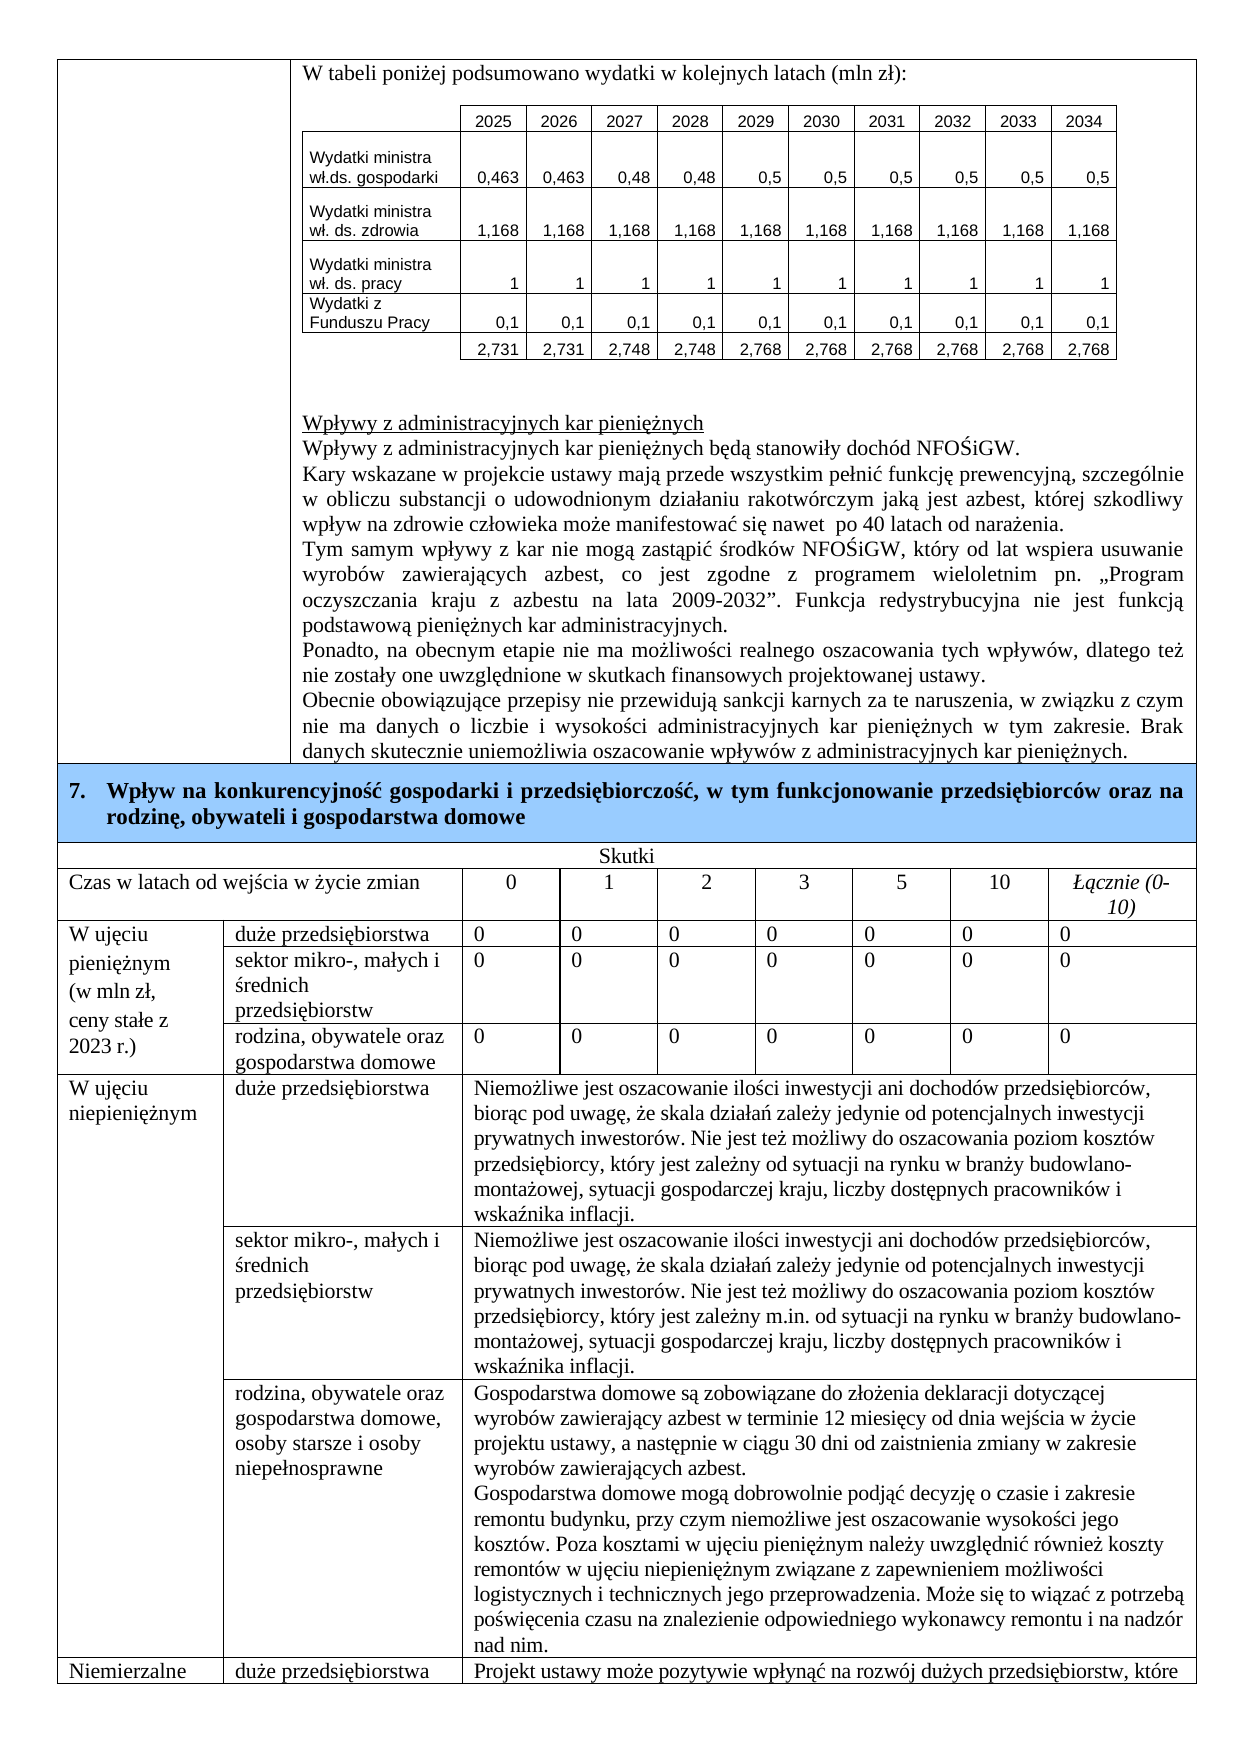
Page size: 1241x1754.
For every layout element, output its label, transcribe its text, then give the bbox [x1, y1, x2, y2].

table_cell rodzina, obywatele oraz gospodarstwa domowe [224, 1024, 462, 1074]
table_cell 5 [853, 869, 950, 919]
table_cell 0 [1049, 947, 1196, 1022]
table_cell 1 [561, 869, 657, 919]
table_cell 0 [561, 1024, 657, 1074]
table_cell 0 [951, 1024, 1048, 1074]
table_cell 2 [658, 869, 755, 919]
table_cell Czas w latach od wejścia w życie zmian [58, 869, 462, 919]
table_cell Skutki [58, 843, 1196, 868]
table_cell 10 [951, 869, 1048, 919]
table_cell Gospodarstwa domowe są zobowiązane do złożenia deklaracji dotyczącej wyrobów zawierający azbest w terminie 12 miesięcy od dnia wejścia w życie projektu ustawy, a następnie w ciągu 30 dni od zaistnienia zmiany w zakresie wyrobów zawierających azbest. Gospodarstwa domowe mogą dobrowolnie podjąć decyzję o czasie i zakresie remontu budynku, przy czym niemożliwe jest oszacowanie wysokości jego kosztów. Poza kosztami w ujęciu pieniężnym należy uwzględnić również koszty remontów w ujęciu niepieniężnym związane z zapewnieniem możliwości logistycznych i technicznych jego przeprowadzenia. Może się to wiązać z potrzebą poświęcenia czasu na znalezienie odpowiedniego wykonawcy remontu i na nadzór nad nim. [463, 1380, 1196, 1657]
table_cell 0 [561, 947, 657, 1022]
table_cell 0 [756, 1024, 852, 1074]
table_cell 0 [853, 921, 950, 946]
table_cell 0 [756, 947, 852, 1022]
table_cell 0 [853, 1024, 950, 1074]
table_cell W ujęciu niepieniężnym [58, 1075, 223, 1657]
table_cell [463, 1658, 1196, 1683]
table_cell 0 [463, 921, 559, 946]
table_cell 0 [1049, 1024, 1196, 1074]
table_cell sektor mikro-, małych i średnich przedsiębiorstw [224, 1227, 462, 1378]
table_cell W ujęciu pieniężnym (w mln zł, ceny stałe z 2023 r.) [58, 921, 223, 1074]
table_cell 0 [463, 869, 559, 919]
table_cell 0 [463, 947, 559, 1022]
table_cell 0 [951, 947, 1048, 1022]
table_cell duże przedsiębiorstwa [224, 921, 462, 946]
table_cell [58, 60, 290, 763]
table_cell 0 [951, 921, 1048, 946]
table_cell 0 [463, 1024, 559, 1074]
table_cell Niemierzalne [58, 1658, 223, 1683]
table_cell 0 [1049, 921, 1196, 946]
table_cell 0 [853, 947, 950, 1022]
table_cell rodzina, obywatele oraz gospodarstwa domowe, osoby starsze i osoby niepełnosprawne [224, 1380, 462, 1657]
table_cell Łącznie (0-10) [1049, 869, 1196, 919]
table_cell Niemożliwe jest oszacowanie ilości inwestycji ani dochodów przedsiębiorców, biorąc pod uwagę, że skala działań zależy jedynie od potencjalnych inwestycji prywatnych inwestorów. Nie jest też możliwy do oszacowania poziom kosztów przedsiębiorcy, który jest zależny od sytuacji na rynku w branży budowlano-montażowej, sytuacji gospodarczej kraju, liczby dostępnych pracowników i wskaźnika inflacji. [463, 1075, 1196, 1226]
table_cell Niemożliwe jest oszacowanie ilości inwestycji ani dochodów przedsiębiorców, biorąc pod uwagę, że skala działań zależy jedynie od potencjalnych inwestycji prywatnych inwestorów. Nie jest też możliwy do oszacowania poziom kosztów przedsiębiorcy, który jest zależny m.in. od sytuacji na rynku w branży budowlano-montażowej, sytuacji gospodarczej kraju, liczby dostępnych pracowników i wskaźnika inflacji. [463, 1227, 1196, 1378]
table_cell sektor mikro-, małych i średnich przedsiębiorstw [224, 947, 462, 1022]
table_cell 0 [561, 921, 657, 946]
table_cell Wpływ na konkurencyjność gospodarki i przedsiębiorczość, w tym funkcjonowanie przedsiębiorców oraz na rodzinę, obywateli i gospodarstwa domowe [58, 764, 1196, 842]
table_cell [224, 1658, 462, 1683]
table_cell 0 [658, 1024, 755, 1074]
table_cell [291, 60, 1196, 763]
table_cell 0 [756, 921, 852, 946]
table_cell 0 [658, 947, 755, 1022]
table_cell 3 [756, 869, 852, 919]
table_cell duże przedsiębiorstwa [224, 1075, 462, 1226]
table_cell 0 [658, 921, 755, 946]
